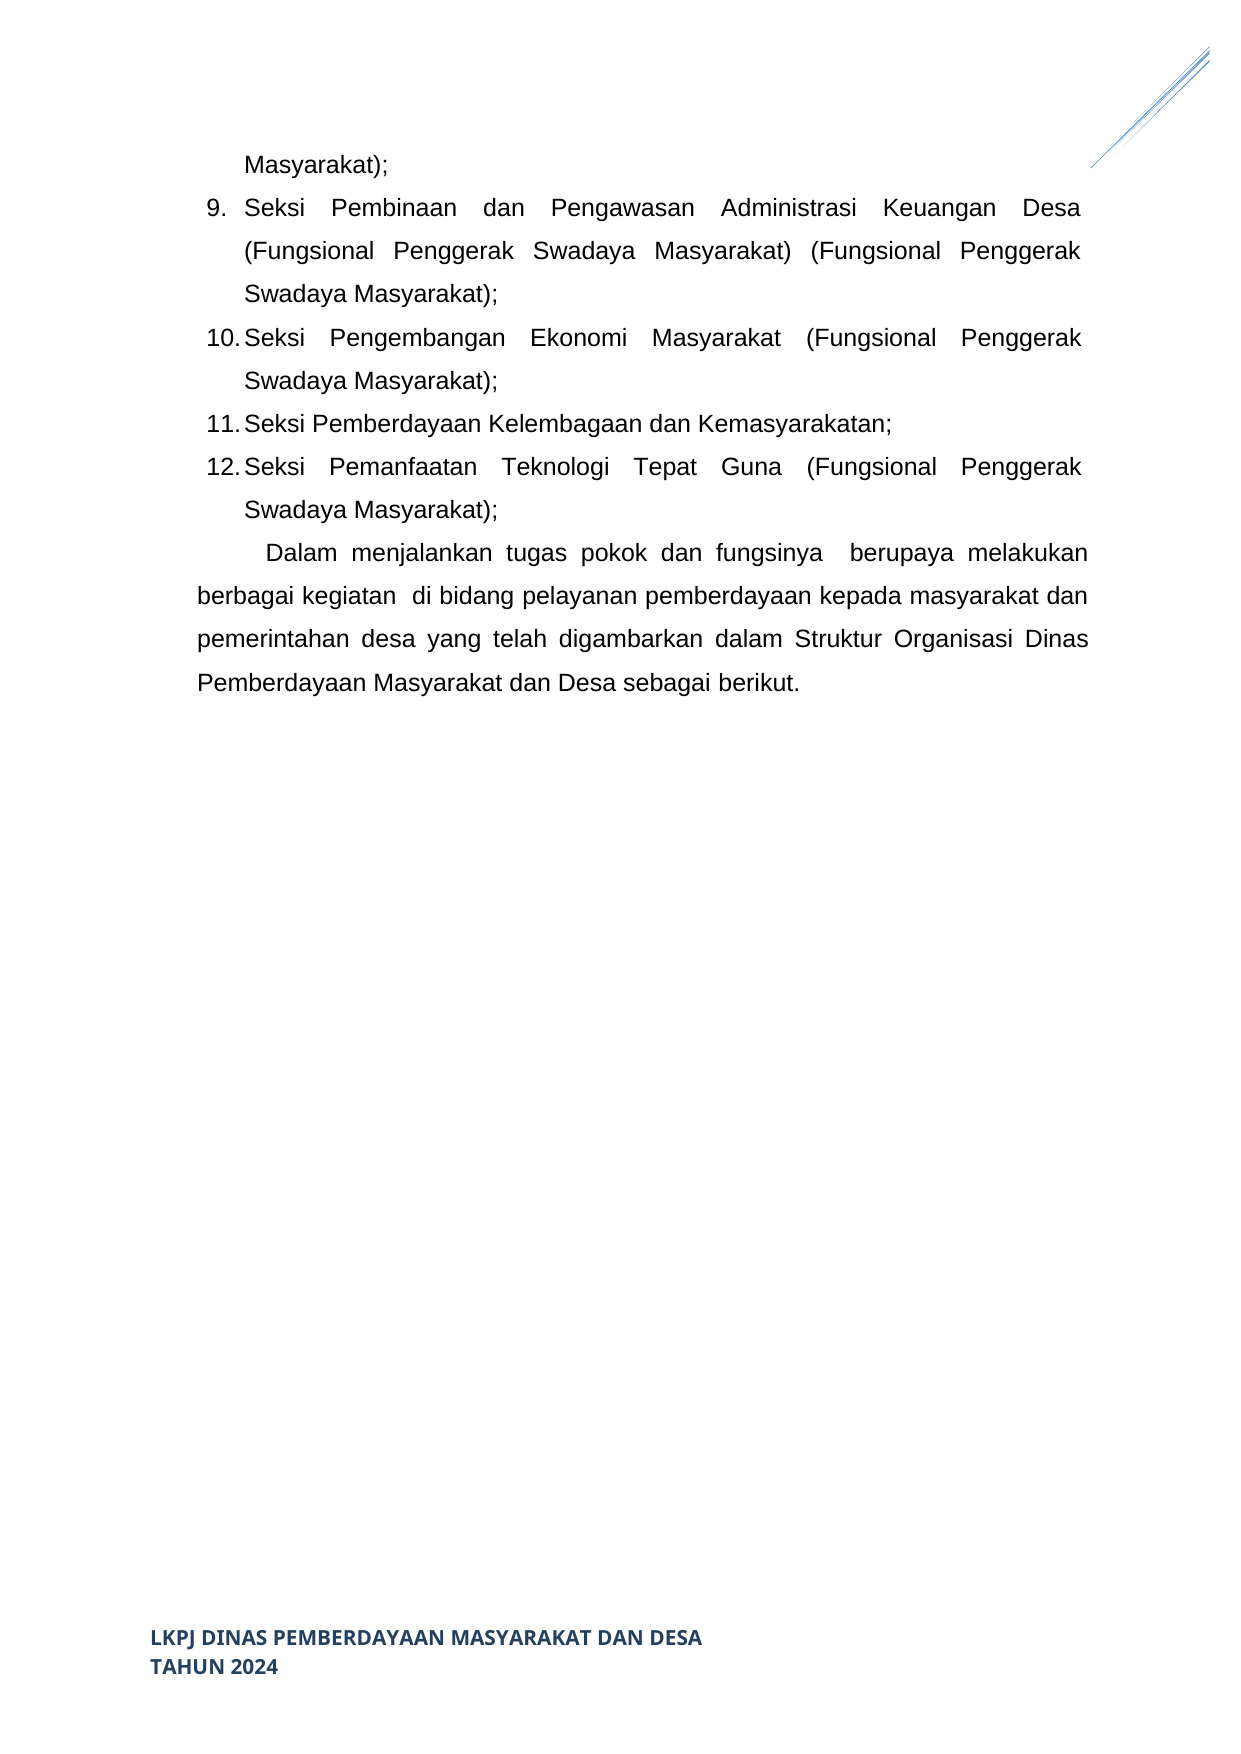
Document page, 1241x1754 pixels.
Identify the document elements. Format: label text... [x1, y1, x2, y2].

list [206, 150, 1082, 179]
list Seksi Pemanfaatan Teknologi Tepat Guna (Fungsional Penggerak Swadaya Masyarakat); [206, 452, 1082, 524]
list Seksi Pengembangan Ekonomi Masyarakat (Fungsional Penggerak Swadaya Masyarakat); [206, 322, 1082, 394]
list Seksi Pemberdayaan Kelembagaan dan Kemasyarakatan; [206, 409, 1082, 437]
table_cell 8 [1090, 46, 1211, 169]
text Dalam menjalankan tugas pokok dan fungsinya berupaya melakukan berbagai kegiatan di bidang pelayanan pemberdayaan kepada masyarakat dan pemerintahan desa yang telah digambarkan dalam Struktur Organisasi Dinas Pemberdayaan Masyarakat dan Desa sebagai berikut. [197, 538, 1090, 696]
list Seksi Pembinaan dan Pengawasan Administrasi Keuangan Desa (Fungsional Penggerak Swadaya Masyarakat) (Fungsional Penggerak Swadaya Masyarakat); [206, 193, 1082, 308]
